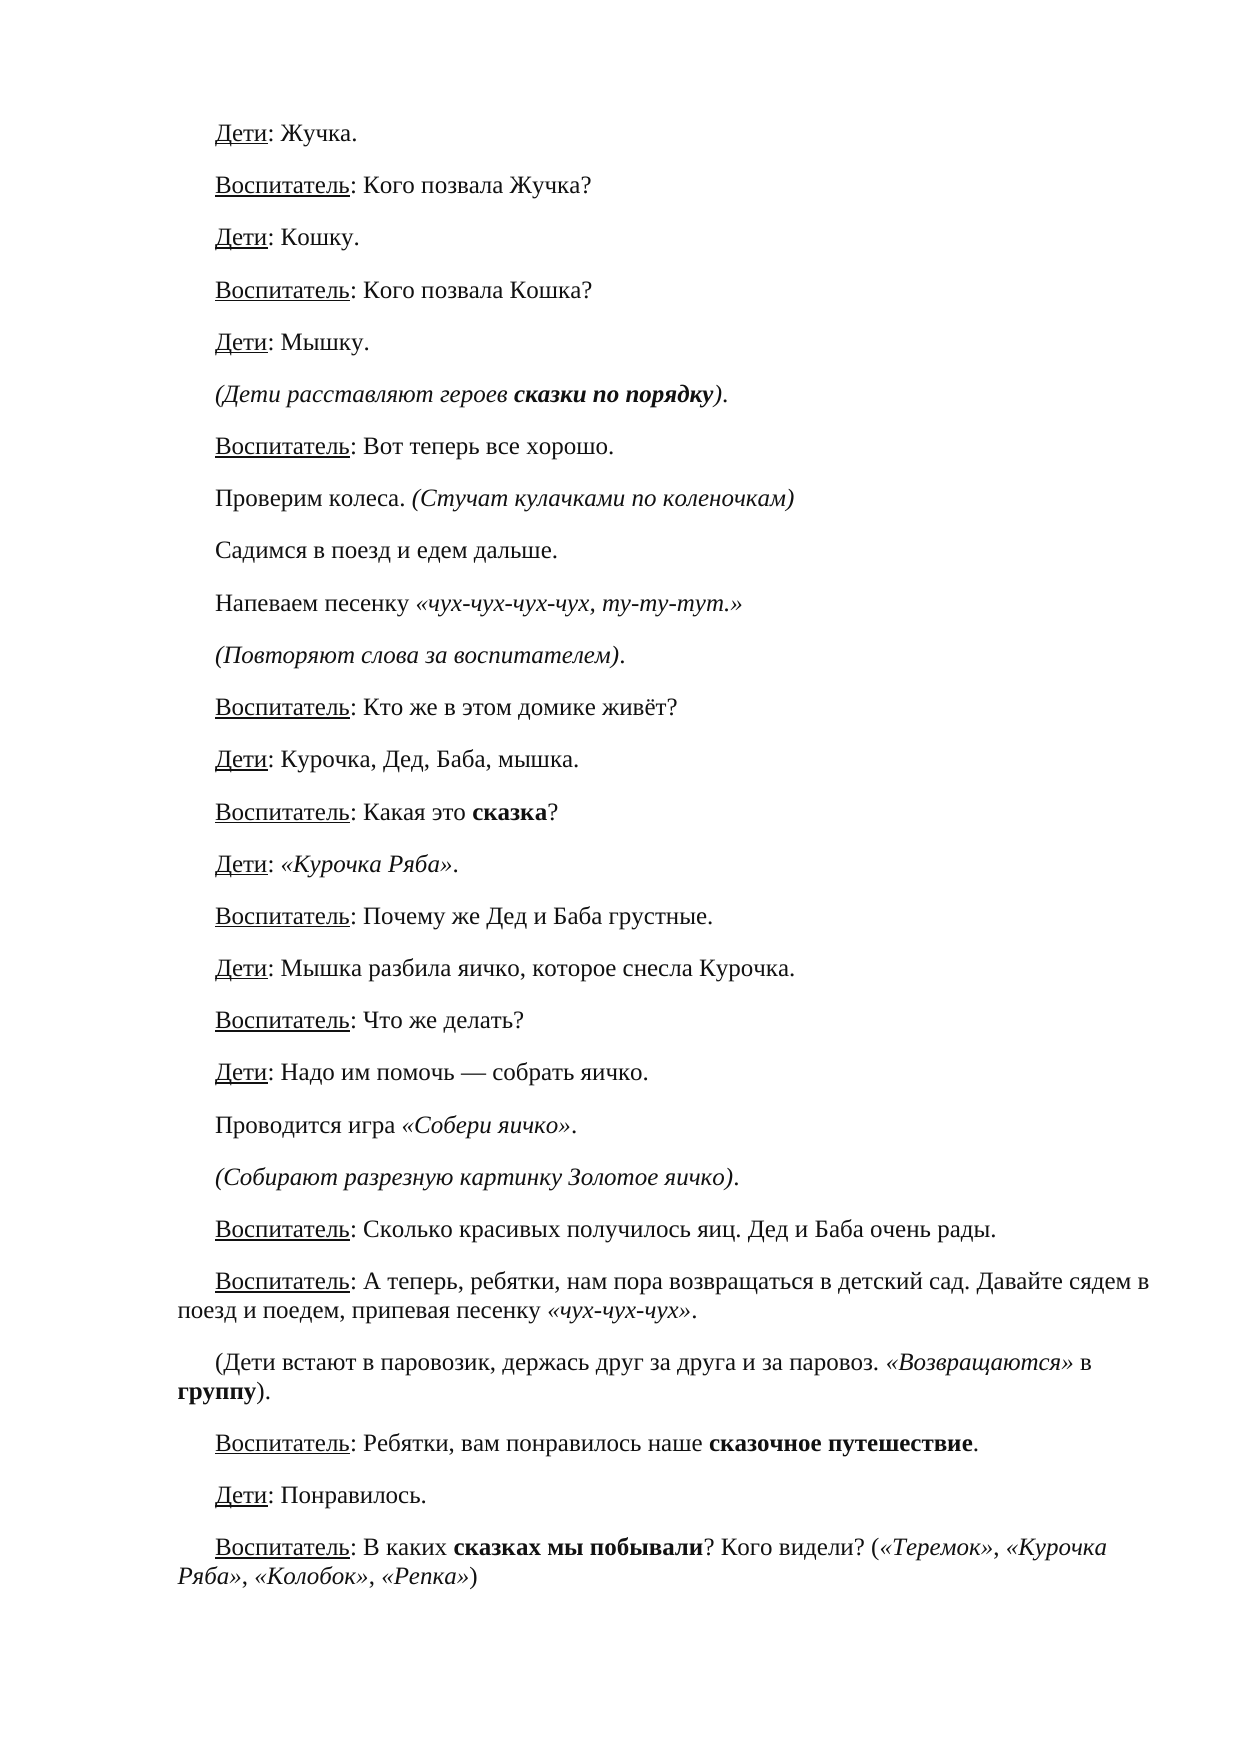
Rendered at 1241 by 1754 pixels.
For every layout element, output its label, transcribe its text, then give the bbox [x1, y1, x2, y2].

text Проводится игра «Собери яичко». [177, 1110, 1152, 1138]
text Дети: Надо им помочь — собрать яичко. [177, 1057, 1152, 1086]
text (Повторяют слова за воспитателем). [177, 640, 1152, 669]
text Дети: Мышку. [177, 327, 1152, 356]
text Воспитатель: Вот теперь все хорошо. [177, 431, 1152, 460]
text Проверим колеса. (Стучат кулачками по коленочкам) [177, 483, 1152, 512]
text Воспитатель: Почему же Дед и Баба грустные. [177, 901, 1152, 930]
text Воспитатель: Сколько красивых получилось яиц. Дед и Баба очень рады. [177, 1214, 1152, 1243]
text Воспитатель: А теперь, ребятки, нам пора возвращаться в детский сад. Давайте сядем в поезд и поедем, припевая песенку «чух-чух-чух». [177, 1266, 1152, 1324]
text Воспитатель: Какая это сказка? [177, 797, 1152, 825]
text Воспитатель: Кого позвала Кошка? [177, 275, 1152, 303]
text Дети: Понравилось. [177, 1480, 1152, 1509]
text Воспитатель: Ребятки, вам понравилось наше сказочное путешествие. [177, 1428, 1152, 1457]
text Садимся в поезд и едем дальше. [177, 536, 1152, 564]
text Дети: Курочка, Дед, Баба, мышка. [177, 744, 1152, 773]
text (Собирают разрезную картинку Золотое яичко). [177, 1162, 1152, 1191]
text Воспитатель: Кто же в этом домике живёт? [177, 692, 1152, 721]
text (Дети встают в паровозик, держась друг за друга и за паровоз. «Возвращаются» в группу). [177, 1347, 1152, 1405]
text Дети: Кошку. [177, 222, 1152, 251]
text Дети: Мышка разбила яичко, которое снесла Курочка. [177, 953, 1152, 982]
text Дети: Жучка. [177, 118, 1152, 147]
text Воспитатель: Что же делать? [177, 1005, 1152, 1034]
text (Дети расставляют героев сказки по порядку). [177, 379, 1152, 408]
text Дети: «Курочка Ряба». [177, 849, 1152, 877]
text Воспитатель: Кого позвала Жучка? [177, 170, 1152, 199]
text Воспитатель: В каких сказках мы побывали? Кого видели? («Теремок», «Курочка Ряба», «Колобок», «Репка») [177, 1532, 1152, 1590]
text Напеваем песенку «чух-чух-чух-чух, ту-ту-тут.» [177, 588, 1152, 617]
